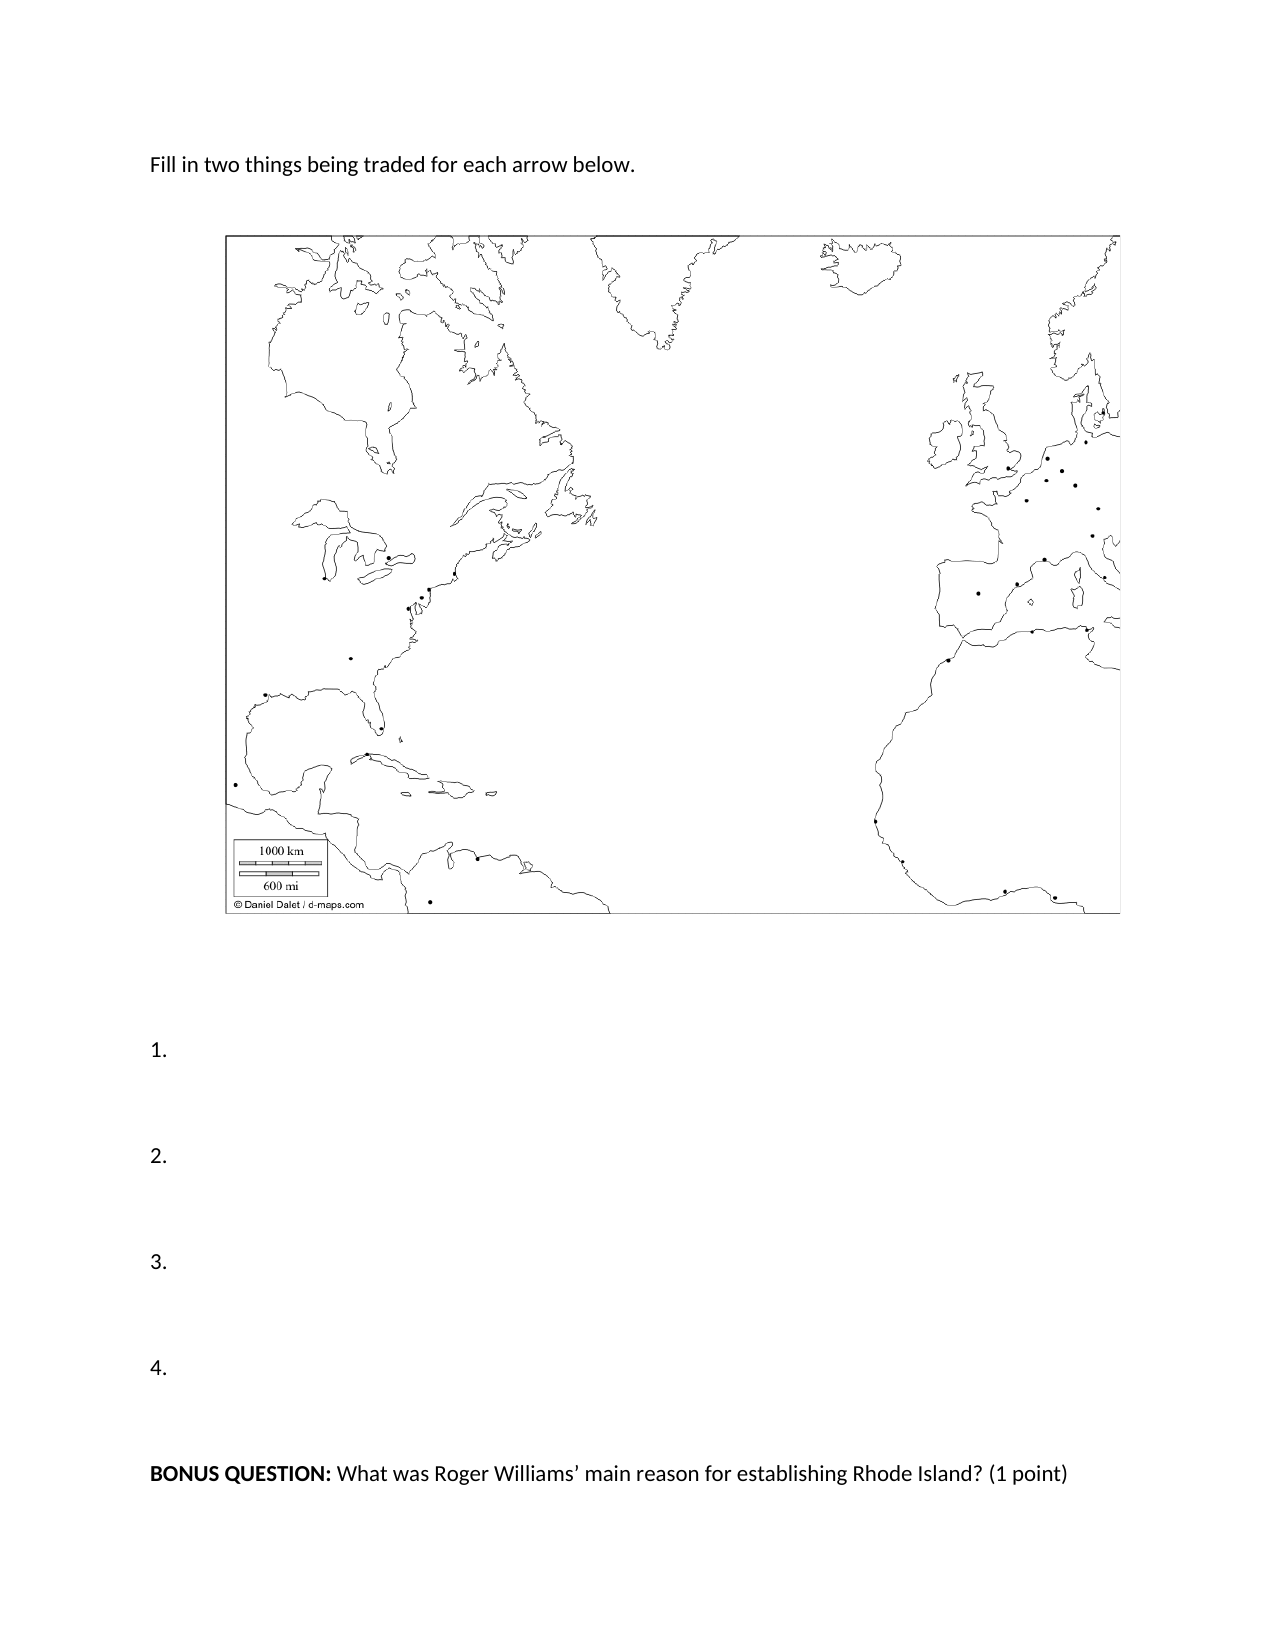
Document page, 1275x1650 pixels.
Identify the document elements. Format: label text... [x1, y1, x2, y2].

text Fill in two things being traded for each arrow below. [150, 150, 1125, 178]
picture [225, 235, 1121, 914]
text 1. [150, 1035, 1125, 1063]
text 4. [150, 1353, 1125, 1381]
text 3. [150, 1247, 1125, 1275]
text 2. [150, 1141, 1125, 1169]
text BONUS QUESTION: What was Roger Williams’ main reason for establishing Rhode Island? (1 point) [150, 1459, 1125, 1487]
